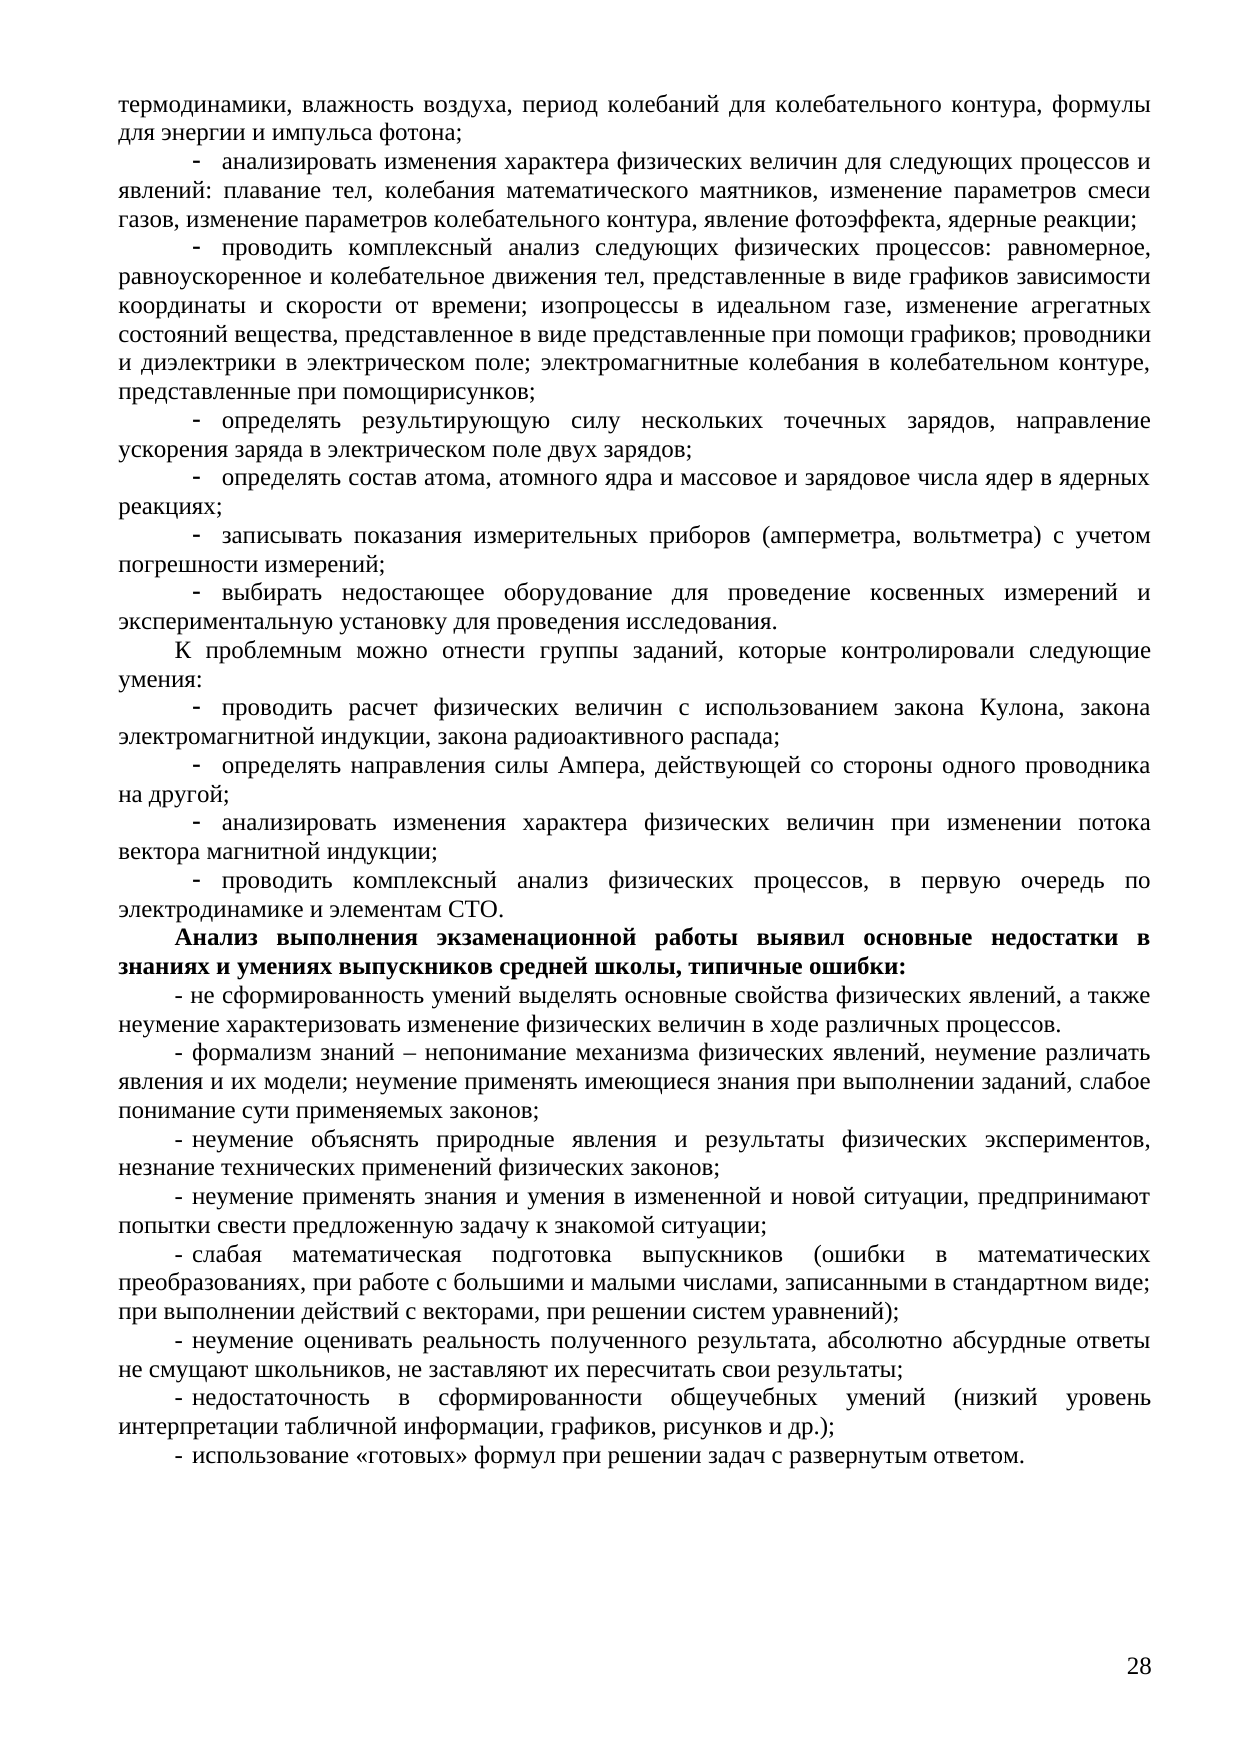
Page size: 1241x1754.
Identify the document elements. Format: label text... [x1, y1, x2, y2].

list проводить комплексный анализ физических процессов, в первую очередь по электродинамике и элементам СТО. [118, 865, 1152, 922]
text Анализ выполнения экзаменационной работы выявил основные недостатки в знаниях и умениях выпускников средней школы, типичные ошибки: [118, 922, 1152, 980]
text - неумение применять знания и умения в измененной и новой ситуации, предпринимают попытки свести предложенную задачу к знакомой ситуации; [118, 1181, 1152, 1239]
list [118, 89, 1152, 146]
list записывать показания измерительных приборов (амперметра, вольтметра) с учетом погрешности измерений; [118, 520, 1152, 577]
text - использование «готовых» формул при решении задач с развернутым ответом. [118, 1440, 1152, 1469]
list анализировать изменения характера физических величин для следующих процессов и явлений: плавание тел, колебания математического маятников, изменение параметров смеси газов, изменение параметров колебательного контура, явление фотоэффекта, ядерные реакции; [118, 146, 1152, 232]
text - неумение объяснять природные явления и результаты физических экспериментов, незнание технических применений физических законов; [118, 1124, 1152, 1181]
text - недостаточность в сформированности общеучебных умений (низкий уровень интерпретации табличной информации, графиков, рисунков и др.); [118, 1382, 1152, 1440]
list определять направления силы Ампера, действующей со стороны одного проводника на другой; [118, 750, 1152, 807]
text - неумение оценивать реальность полученного результата, абсолютно абсурдные ответы не смущают школьников, не заставляют их пересчитать свои результаты; [118, 1325, 1152, 1382]
text К проблемным можно отнести группы заданий, которые контролировали следующие умения: [118, 635, 1152, 692]
list определять состав атома, атомного ядра и массовое и зарядовое числа ядер в ядерных реакциях; [118, 462, 1152, 520]
list проводить комплексный анализ следующих физических процессов: равномерное, равноускоренное и колебательное движения тел, представленные в виде графиков зависимости координаты и скорости от времени; изопроцессы в идеальном газе, изменение агрегатных состояний вещества, представленное в виде представленные при помощи графиков; проводники и диэлектрики в электрическом поле; электромагнитные колебания в колебательном контуре, представленные при помощирисунков; [118, 232, 1152, 405]
text - формализм знаний – непонимание механизма физических явлений, неумение различать явления и их модели; неумение применять имеющиеся знания при выполнении заданий, слабое понимание сути применяемых законов; [118, 1037, 1152, 1124]
list определять результирующую силу нескольких точечных зарядов, направление ускорения заряда в электрическом поле двух зарядов; [118, 405, 1152, 462]
text - не сформированность умений выделять основные свойства физических явлений, а также неумение характеризовать изменение физических величин в ходе различных процессов. [118, 980, 1152, 1037]
list проводить расчет физических величин с использованием закона Кулона, закона электромагнитной индукции, закона радиоактивного распада; [118, 692, 1152, 750]
text - слабая математическая подготовка выпускников (ошибки в математических преобразованиях, при работе с большими и малыми числами, записанными в стандартном виде; при выполнении действий с векторами, при решении систем уравнений); [118, 1239, 1152, 1325]
list анализировать изменения характера физических величин при изменении потока вектора магнитной индукции; [118, 807, 1152, 865]
list выбирать недостающее оборудование для проведение косвенных измерений и экспериментальную установку для проведения исследования. [118, 577, 1152, 635]
